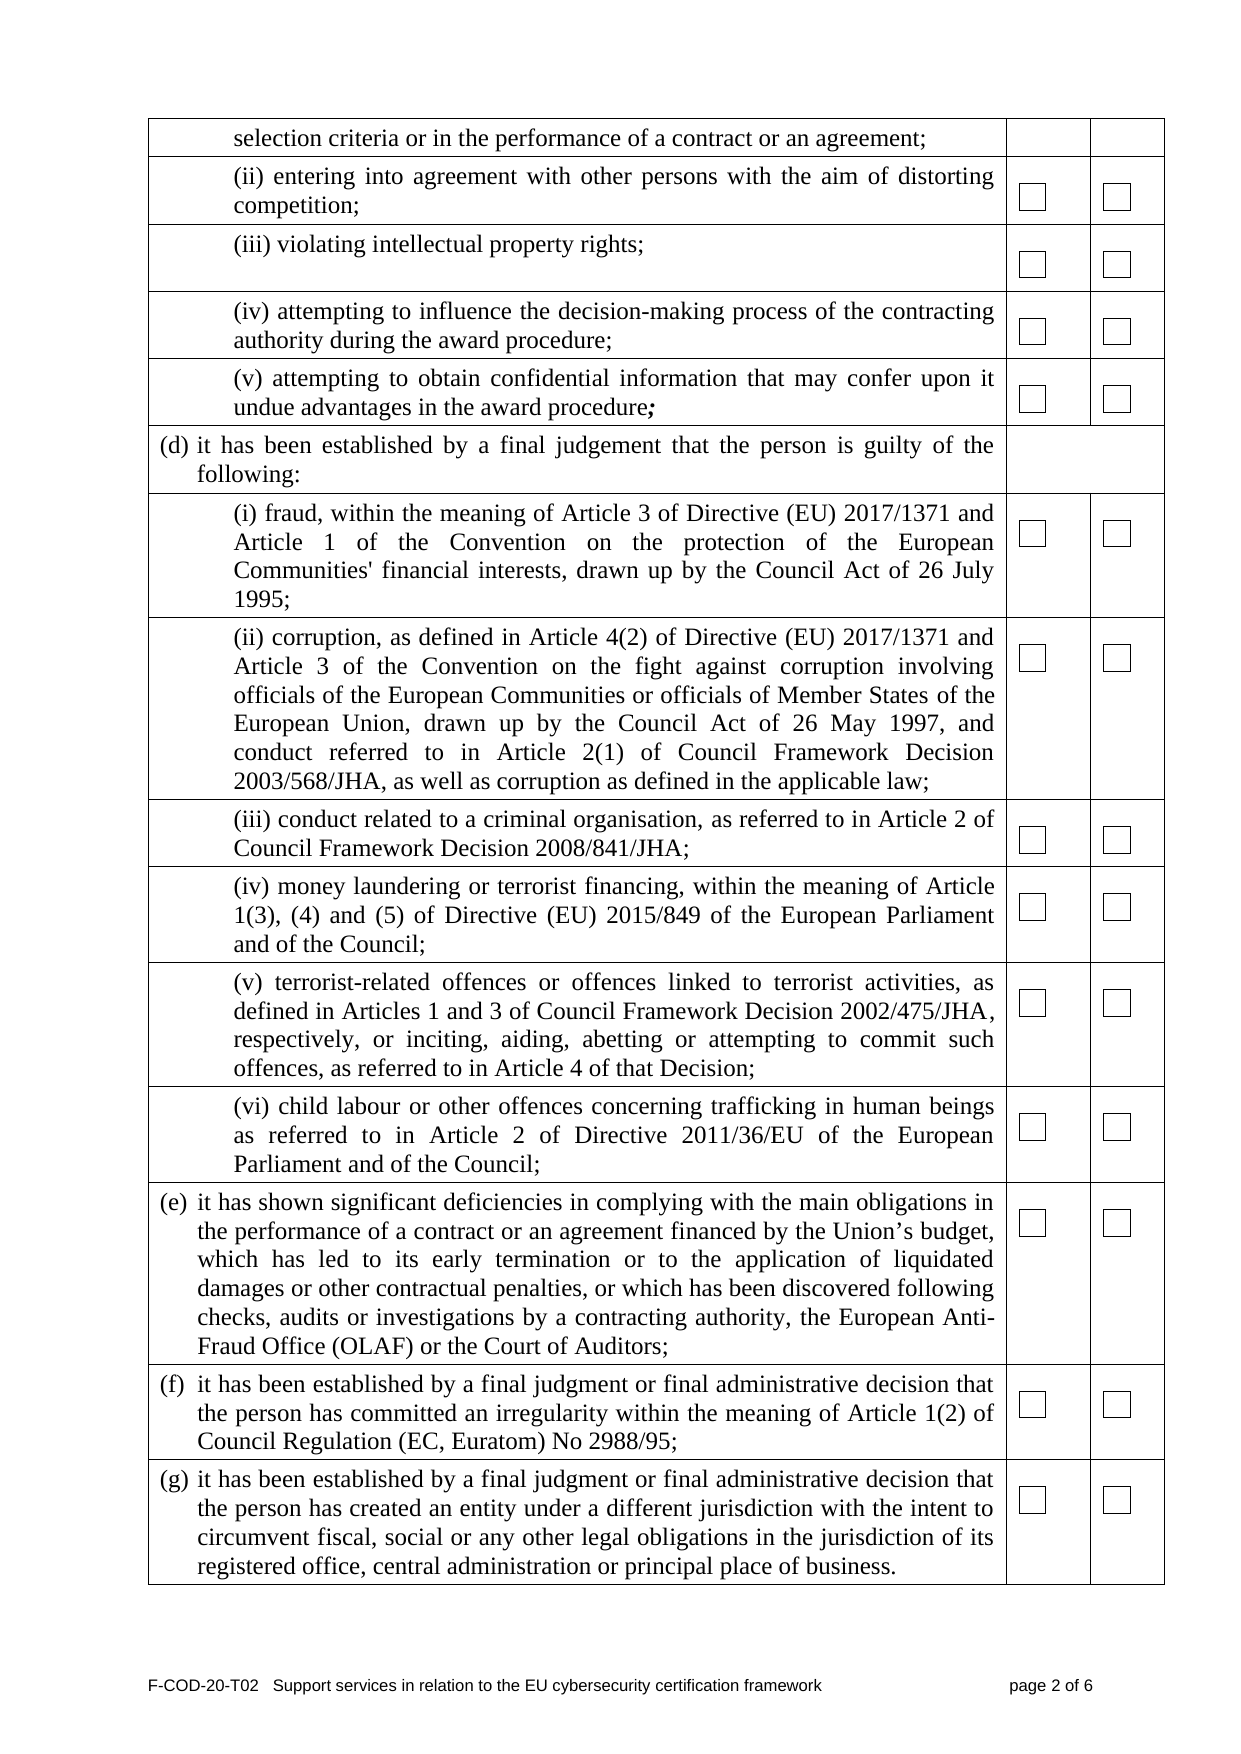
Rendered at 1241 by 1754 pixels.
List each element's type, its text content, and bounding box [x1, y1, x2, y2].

table_cell it has shown significant deficiencies in complying with the main obligations in the performance of a contract or an agreement financed by the Union’s budget, which has led to its early termination or to the application of liquidated damages or other contractual penalties, or which has been discovered following checks, audits or investigations by a contracting authority, the European Anti-Fraud Office (OLAF) or the Court of Auditors; [149, 1183, 1006, 1364]
table_cell [1007, 119, 1090, 156]
table_cell [1007, 618, 1090, 799]
table_cell (v) terrorist-related offences or offences linked to terrorist activities, as defined in Articles 1 and 3 of Council Framework Decision 2002/475/JHA, respectively, or inciting, aiding, abetting or attempting to commit such offences, as referred to in Article 4 of that Decision; [149, 963, 1006, 1086]
table_cell [1091, 494, 1164, 617]
table_cell (i) fraud, within the meaning of Article 3 of Directive (EU) 2017/1371 and Article 1 of the Convention on the protection of the European Communities' financial interests, drawn up by the Council Act of 26 July 1995; [149, 494, 1006, 617]
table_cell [149, 119, 1006, 156]
table_cell (v) attempting to obtain confidential information that may confer upon it undue advantages in the award procedure; [149, 359, 1006, 425]
table_cell (iv) money laundering or terrorist financing, within the meaning of Article 1(3), (4) and (5) of Directive (EU) 2015/849 of the European Parliament and of the Council; [149, 867, 1006, 962]
table_cell [1091, 963, 1164, 1086]
table_cell [1007, 867, 1090, 962]
table_cell [1007, 494, 1090, 617]
table_cell (iii) conduct related to a criminal organisation, as referred to in Article 2 of Council Framework Decision 2008/841/JHA; [149, 800, 1006, 866]
table_cell [1007, 359, 1090, 425]
table_cell it has been established by a final judgment or final administrative decision that the person has committed an irregularity within the meaning of Article 1(2) of Council Regulation (EC, Euratom) No 2988/95; [149, 1365, 1006, 1459]
table_cell [1091, 1365, 1164, 1459]
table_cell (vi) child labour or other offences concerning trafficking in human beings as referred to in Article 2 of Directive 2011/36/EU of the European Parliament and of the Council; [149, 1087, 1006, 1182]
table_cell it has been established by a final judgment or final administrative decision that the person has created an entity under a different jurisdiction with the intent to circumvent fiscal, social or any other legal obligations in the jurisdiction of its registered office, central administration or principal place of business. [149, 1460, 1006, 1584]
table_cell [1091, 1087, 1164, 1182]
table_cell [1007, 800, 1090, 866]
table_cell [1007, 1460, 1090, 1584]
table_cell [1091, 867, 1164, 962]
table_cell [1007, 157, 1090, 223]
table_cell (iii) violating intellectual property rights; [149, 225, 1006, 291]
table_cell (iv) attempting to influence the decision-making process of the contracting authority during the award procedure; [149, 292, 1006, 358]
table_cell [1091, 225, 1164, 291]
table_cell [1007, 963, 1090, 1086]
table_cell [1007, 1087, 1090, 1182]
table_cell [1091, 618, 1164, 799]
table_cell [1007, 225, 1090, 291]
table_cell [1007, 426, 1164, 493]
table_cell [1091, 1183, 1164, 1364]
table_cell it has been established by a final judgement that the person is guilty of the following: [149, 426, 1006, 493]
table_cell [1091, 119, 1164, 156]
table_cell (ii) corruption, as defined in Article 4(2) of Directive (EU) 2017/1371 and Article 3 of the Convention on the fight against corruption involving officials of the European Communities or officials of Member States of the European Union, drawn up by the Council Act of 26 May 1997, and conduct referred to in Article 2(1) of Council Framework Decision 2003/568/JHA, as well as corruption as defined in the applicable law; [149, 618, 1006, 799]
table_cell [1007, 1183, 1090, 1364]
table_cell [1091, 359, 1164, 425]
table_cell [1091, 292, 1164, 358]
table_cell [1091, 800, 1164, 866]
table_cell [1007, 292, 1090, 358]
table_cell [1091, 157, 1164, 223]
table_cell [1007, 1365, 1090, 1459]
table_cell [1091, 1460, 1164, 1584]
table_cell (ii) entering into agreement with other persons with the aim of distorting competition; [149, 157, 1006, 223]
